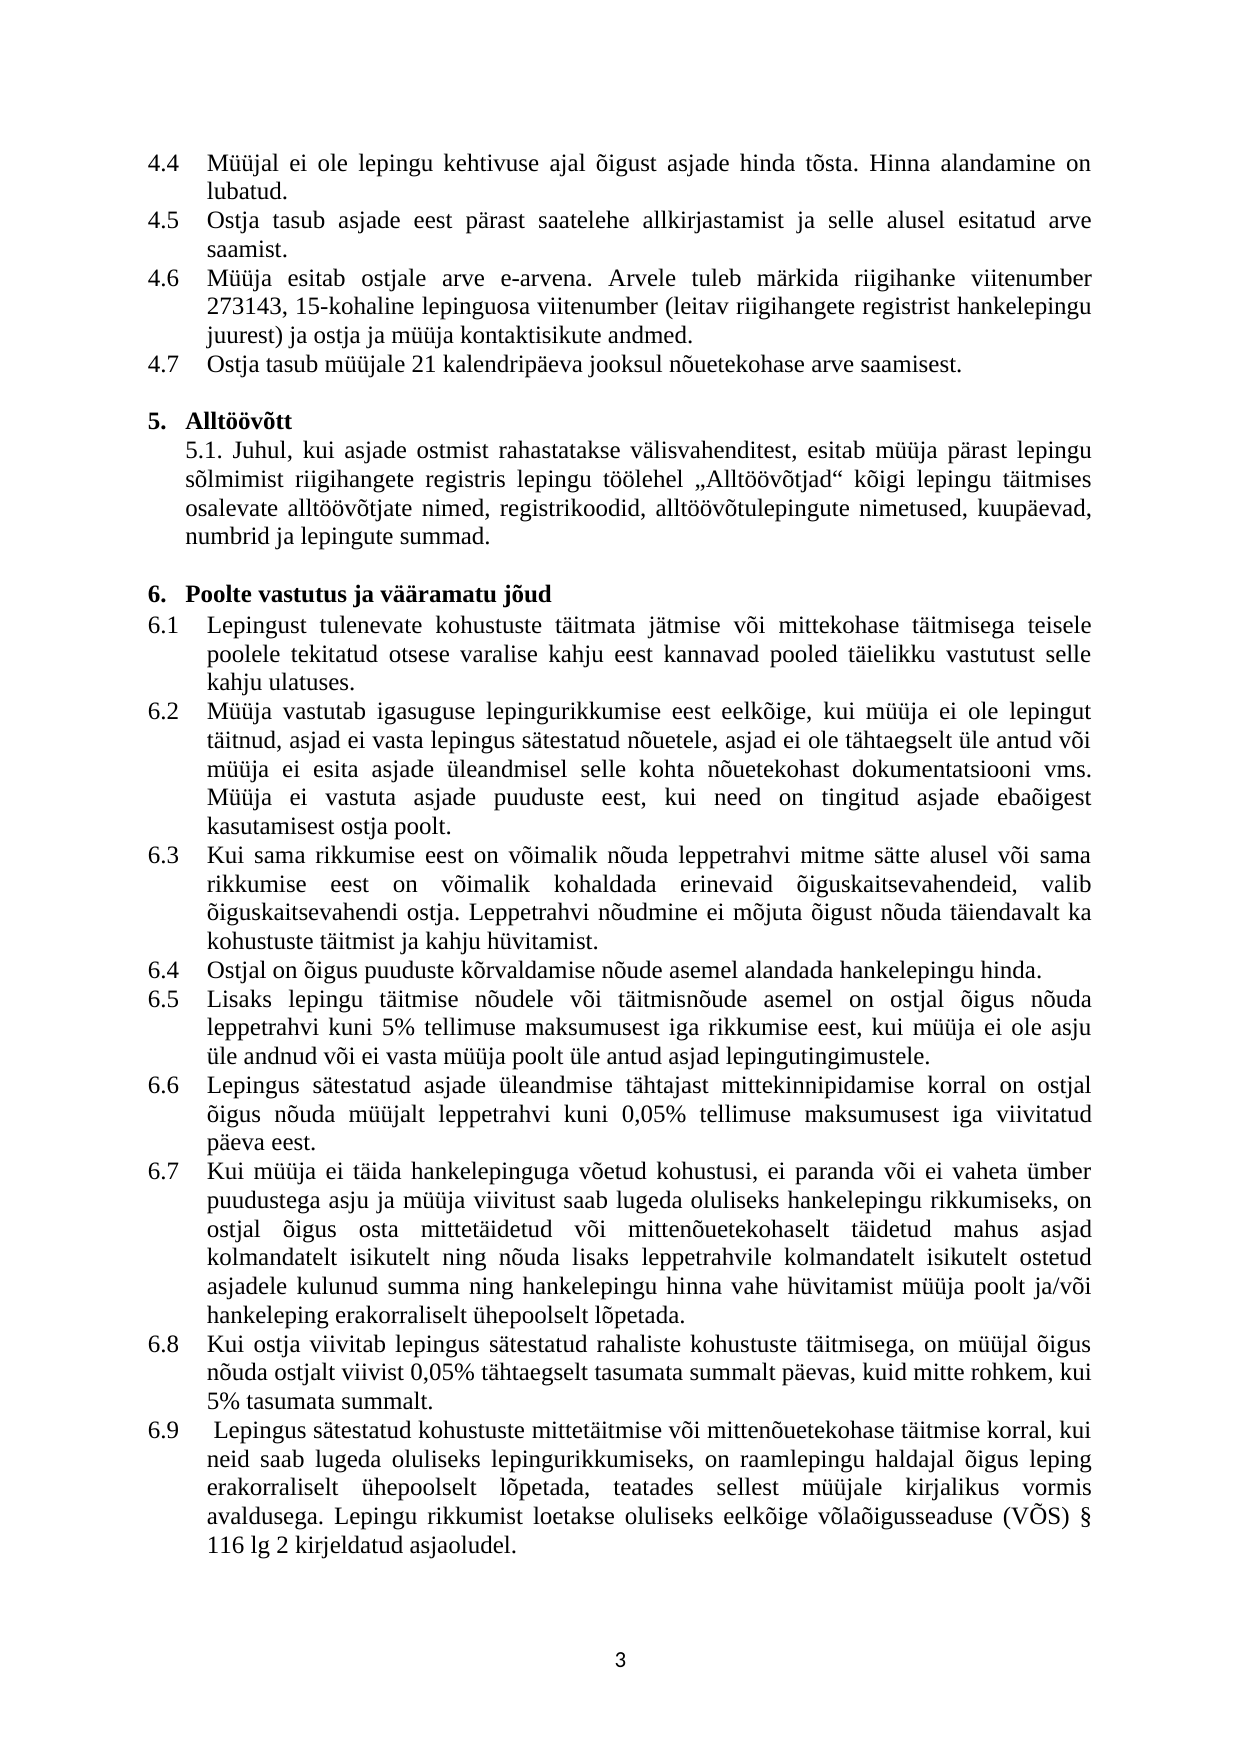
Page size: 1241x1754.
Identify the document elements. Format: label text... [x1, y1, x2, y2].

list Kui müüja ei täida hankelepinguga võetud kohustusi, ei paranda või ei vaheta ümber puudustega asju ja müüja viivitust saab lugeda oluliseks hankelepingu rikkumiseks, on ostjal õigus osta mittetäidetud või mittenõuetekohaselt täidetud mahus asjad kolmandatelt isikutelt ning nõuda lisaks leppetrahvile kolmandatelt isikutelt ostetud asjadele kulunud summa ning hankelepingu hinna vahe hüvitamist müüja poolt ja/või hankeleping erakorraliselt ühepoolselt lõpetada. [148, 1156, 1093, 1329]
list Lepingus sätestatud kohustuste mittetäitmise või mittenõuetekohase täitmise korral, kui neid saab lugeda oluliseks lepingurikkumiseks, on raamlepingu haldajal õigus leping erakorraliselt ühepoolselt lõpetada, teatades sellest müüjale kirjalikus vormis avaldusega. Lepingu rikkumist loetakse oluliseks eelkõige võlaõigusseaduse (VÕS) § 116 lg 2 kirjeldatud asjaoludel. [148, 1415, 1093, 1559]
list Müüjal ei ole lepingu kehtivuse ajal õigust asjade hinda tõsta. Hinna alandamine on lubatud. [148, 148, 1093, 205]
list Kui sama rikkumise eest on võimalik nõuda leppetrahvi mitme sätte alusel või sama rikkumise eest on võimalik kohaldada erinevaid õiguskaitsevahendeid, valib õiguskaitsevahendi ostja. Leppetrahvi nõudmine ei mõjuta õigust nõuda täiendavalt ka kohustuste täitmist ja kahju hüvitamist. [148, 840, 1093, 955]
list Ostjal on õigus puuduste kõrvaldamise nõude asemel alandada hankelepingu hinda. [148, 955, 1093, 984]
list Lisaks lepingu täitmise nõudele või täitmisnõude asemel on ostjal õigus nõuda leppetrahvi kuni 5% tellimuse maksumusest iga rikkumise eest, kui müüja ei ole asju üle andnud või ei vasta müüja poolt üle antud asjad lepingutingimustele. [148, 984, 1093, 1070]
list Lepingus sätestatud asjade üleandmise tähtajast mittekinnipidamise korral on ostjal õigus nõuda müüjalt leppetrahvi kuni 0,05% tellimuse maksumusest iga viivitatud päeva eest. [148, 1070, 1093, 1156]
list Lepingust tulenevate kohustuste täitmata jätmise või mittekohase täitmisega teisele poolele tekitatud otsese varalise kahju eest kannavad pooled täielikku vastutust selle kahju ulatuses. [148, 610, 1093, 696]
list Poolte vastutus ja vääramatu jõud [148, 579, 1093, 608]
list 5.1. Juhul, kui asjade ostmist rahastatakse välisvahenditest, esitab müüja pärast lepingu sõlmimist riigihangete registris lepingu töölehel „Alltöövõtjad“ kõigi lepingu täitmises osalevate alltöövõtjate nimed, registrikoodid, alltöövõtulepingute nimetused, kuupäevad, numbrid ja lepingute summad. [185, 435, 1093, 550]
list Ostja tasub müüjale 21 kalendripäeva jooksul nõuetekohase arve saamisest. [148, 349, 1093, 378]
list Ostja tasub asjade eest pärast saatelehe allkirjastamist ja selle alusel esitatud arve saamist. [148, 205, 1093, 263]
list Müüja vastutab igasuguse lepingurikkumise eest eelkõige, kui müüja ei ole lepingut täitnud, asjad ei vasta lepingus sätestatud nõuetele, asjad ei ole tähtaegselt üle antud või müüja ei esita asjade üleandmisel selle kohta nõuetekohast dokumentatsiooni vms. Müüja ei vastuta asjade puuduste eest, kui need on tingitud asjade ebaõigest kasutamisest ostja poolt. [148, 696, 1093, 840]
list Müüja esitab ostjale arve e-arvena. Arvele tuleb märkida riigihanke viitenumber 273143, 15-kohaline lepinguosa viitenumber (leitav riigihangete registrist hankelepingu juurest) ja ostja ja müüja kontaktisikute andmed. [148, 263, 1093, 349]
list Kui ostja viivitab lepingus sätestatud rahaliste kohustuste täitmisega, on müüjal õigus nõuda ostjalt viivist 0,05% tähtaegselt tasumata summalt päevas, kuid mitte rohkem, kui 5% tasumata summalt. [148, 1329, 1093, 1415]
list Alltöövõtt [148, 406, 1093, 435]
